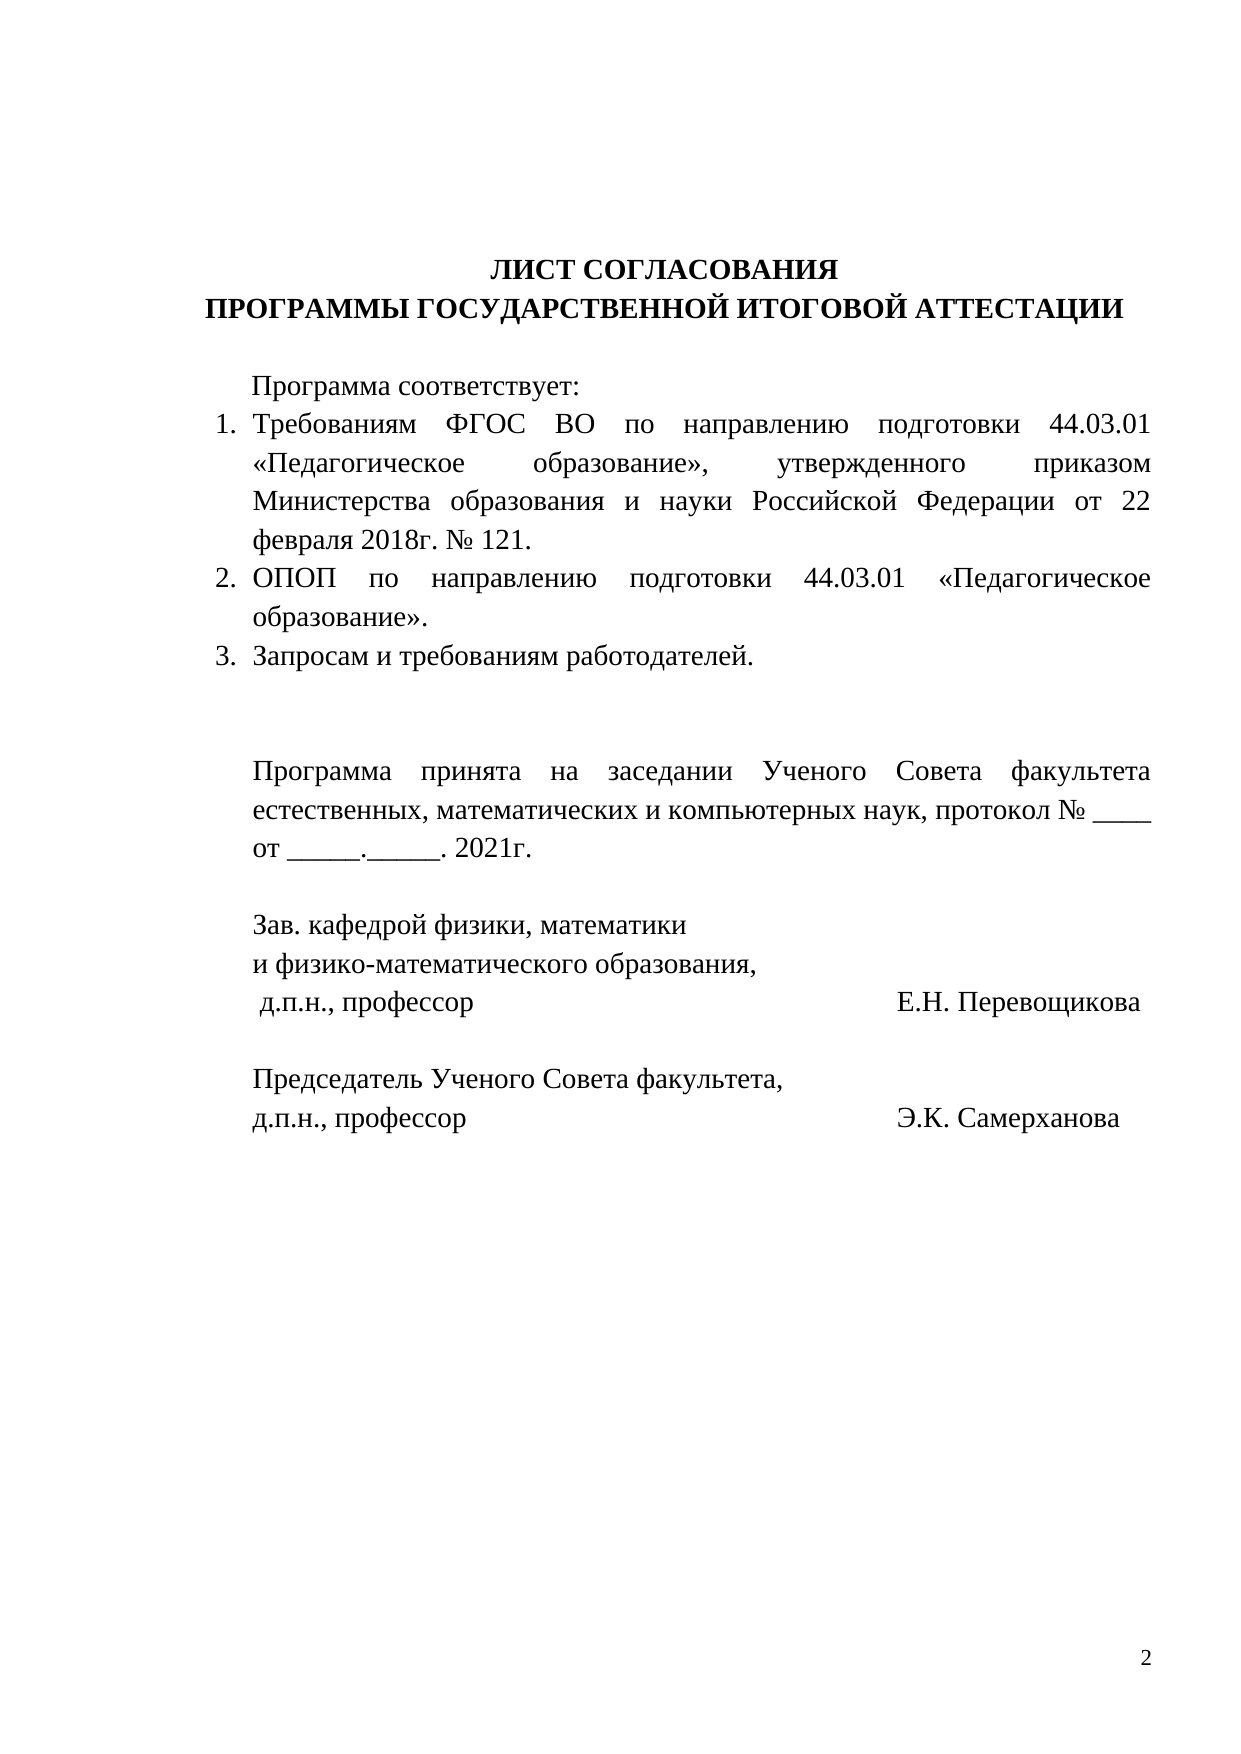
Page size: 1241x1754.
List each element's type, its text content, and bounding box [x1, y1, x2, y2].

list Требованиям ФГОС ВО по направлению подготовки 44.03.01 «Педагогическое образование», утвержденного приказом Министерства образования и науки Российской Федерации от 22 февраля 2018г. № 121. [215, 406, 1152, 556]
list и физико-математического образования, [252, 946, 1152, 979]
list Запросам и требованиям работодателей. [215, 638, 1152, 671]
text ЛИСТ СОГЛАСОВАНИЯ [177, 252, 1152, 286]
list Зав. кафедрой физики, математики [252, 907, 1152, 941]
text ПРОГРАММЫ ГОСУДАРСТВЕННОЙ ИТОГОВОЙ АТТЕСТАЦИИ [177, 291, 1152, 324]
text Программа соответствует: [177, 368, 1152, 401]
list Председатель Ученого Совета факультета, [252, 1062, 1152, 1095]
list д.п.н., профессор Е.Н. Перевощикова [252, 984, 1152, 1018]
list ОПОП по направлению подготовки 44.03.01 «Педагогическое образование». [215, 561, 1152, 633]
list Программа принята на заседании Ученого Совета факультета естественных, математических и компьютерных наук, протокол № ____ от _____._____. 2021г. [252, 753, 1152, 864]
list д.п.н., профессор Э.К. Самерханова [252, 1100, 1152, 1134]
